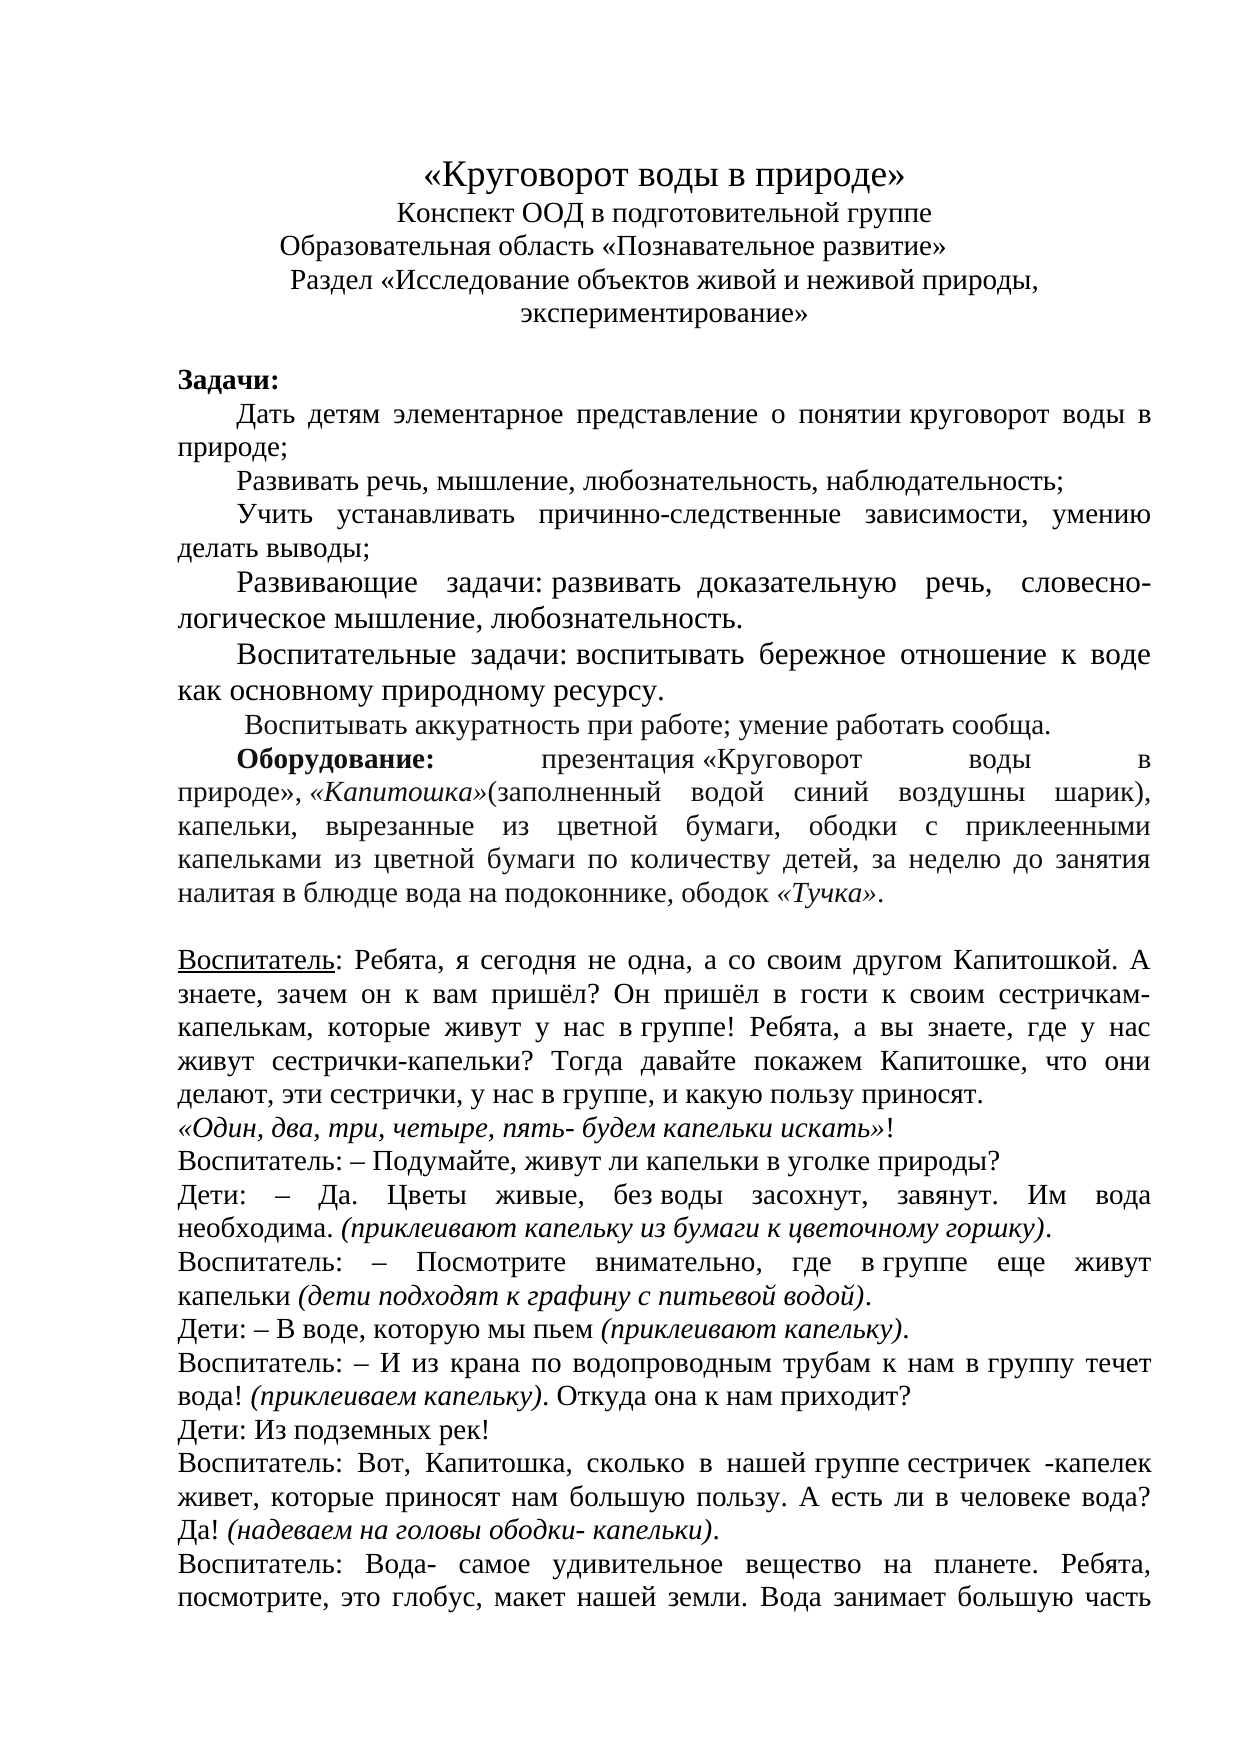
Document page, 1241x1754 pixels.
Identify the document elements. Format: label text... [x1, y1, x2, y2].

text Развивающие задачи: развивать доказательную речь, словесно-логическое мышление, любознательность. [177, 564, 1152, 636]
text Развивать речь, мышление, любознательность, наблюдательность; [177, 463, 1152, 497]
text Дети: – Да. Цветы живые, без воды засохнут, завянут. Им вода необходима. (приклеивают капельку из бумаги к цветочному горшку). [177, 1177, 1152, 1244]
text Дети: – В воде, которую мы пьем (приклеивают капельку). [177, 1311, 1152, 1345]
text Воспитательные задачи: воспитывать бережное отношение к воде как основному природному ресурсу. [177, 636, 1152, 707]
text Оборудование: презентация «Круговорот воды в природе», «Капитошка»(заполненный водой синий воздушны шарик), капельки, вырезанные из цветной бумаги, ободки с приклеенными капельками из цветной бумаги по количеству детей, за неделю до занятия налитая в блюдце вода на подоконнике, ободок «Тучка». [177, 741, 1152, 909]
text Дети: Из подземных рек! [177, 1412, 1152, 1445]
text Дать детям элементарное представление о понятии круговорот воды в природе; [177, 396, 1152, 463]
text Воспитатель: – Посмотрите внимательно, где в группе еще живут капельки (дети подходят к графину с питьевой водой). [177, 1244, 1152, 1311]
text Раздел «Исследование объектов живой и неживой природы, экспериментирование» [177, 262, 1152, 329]
text Воспитатель: Ребята, я сегодня не одна, а со своим другом Капитошкой. А знаете, зачем он к вам пришёл? Он пришёл в гости к своим сестричкам-капелькам, которые живут у нас в группе! Ребята, а вы знаете, где у нас живут сестрички-капельки? Тогда давайте покажем Капитошке, что они делают, эти сестрички, у нас в группе, и какую пользу приносят. [177, 942, 1152, 1110]
text «Один, два, три, четыре, пять- будем капельки искать»! [177, 1110, 1152, 1143]
text «Круговорот воды в природе» [177, 152, 1152, 195]
text Воспитатель: Вот, Капитошка, сколько в нашей группе сестричек -капелек живет, которые приносят нам большую пользу. А есть ли в человеке вода? Да! (надеваем на головы ободки- капельки). [177, 1445, 1152, 1546]
text Задачи: [177, 362, 1152, 396]
text Конспект ООД в подготовительной группе [177, 195, 1152, 228]
text Воспитывать аккуратность при работе; умение работать сообща. [177, 707, 1152, 741]
text Воспитатель: – И из крана по водопроводным трубам к нам в группу течет вода! (приклеиваем капельку). Откуда она к нам приходит? [177, 1345, 1152, 1412]
text Образовательная область «Познавательное развитие» [177, 228, 1152, 262]
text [177, 1546, 1152, 1613]
text Учить устанавливать причинно-следственные зависимости, умению делать выводы; [177, 497, 1152, 564]
text Воспитатель: – Подумайте, живут ли капельки в уголке природы? [177, 1143, 1152, 1177]
